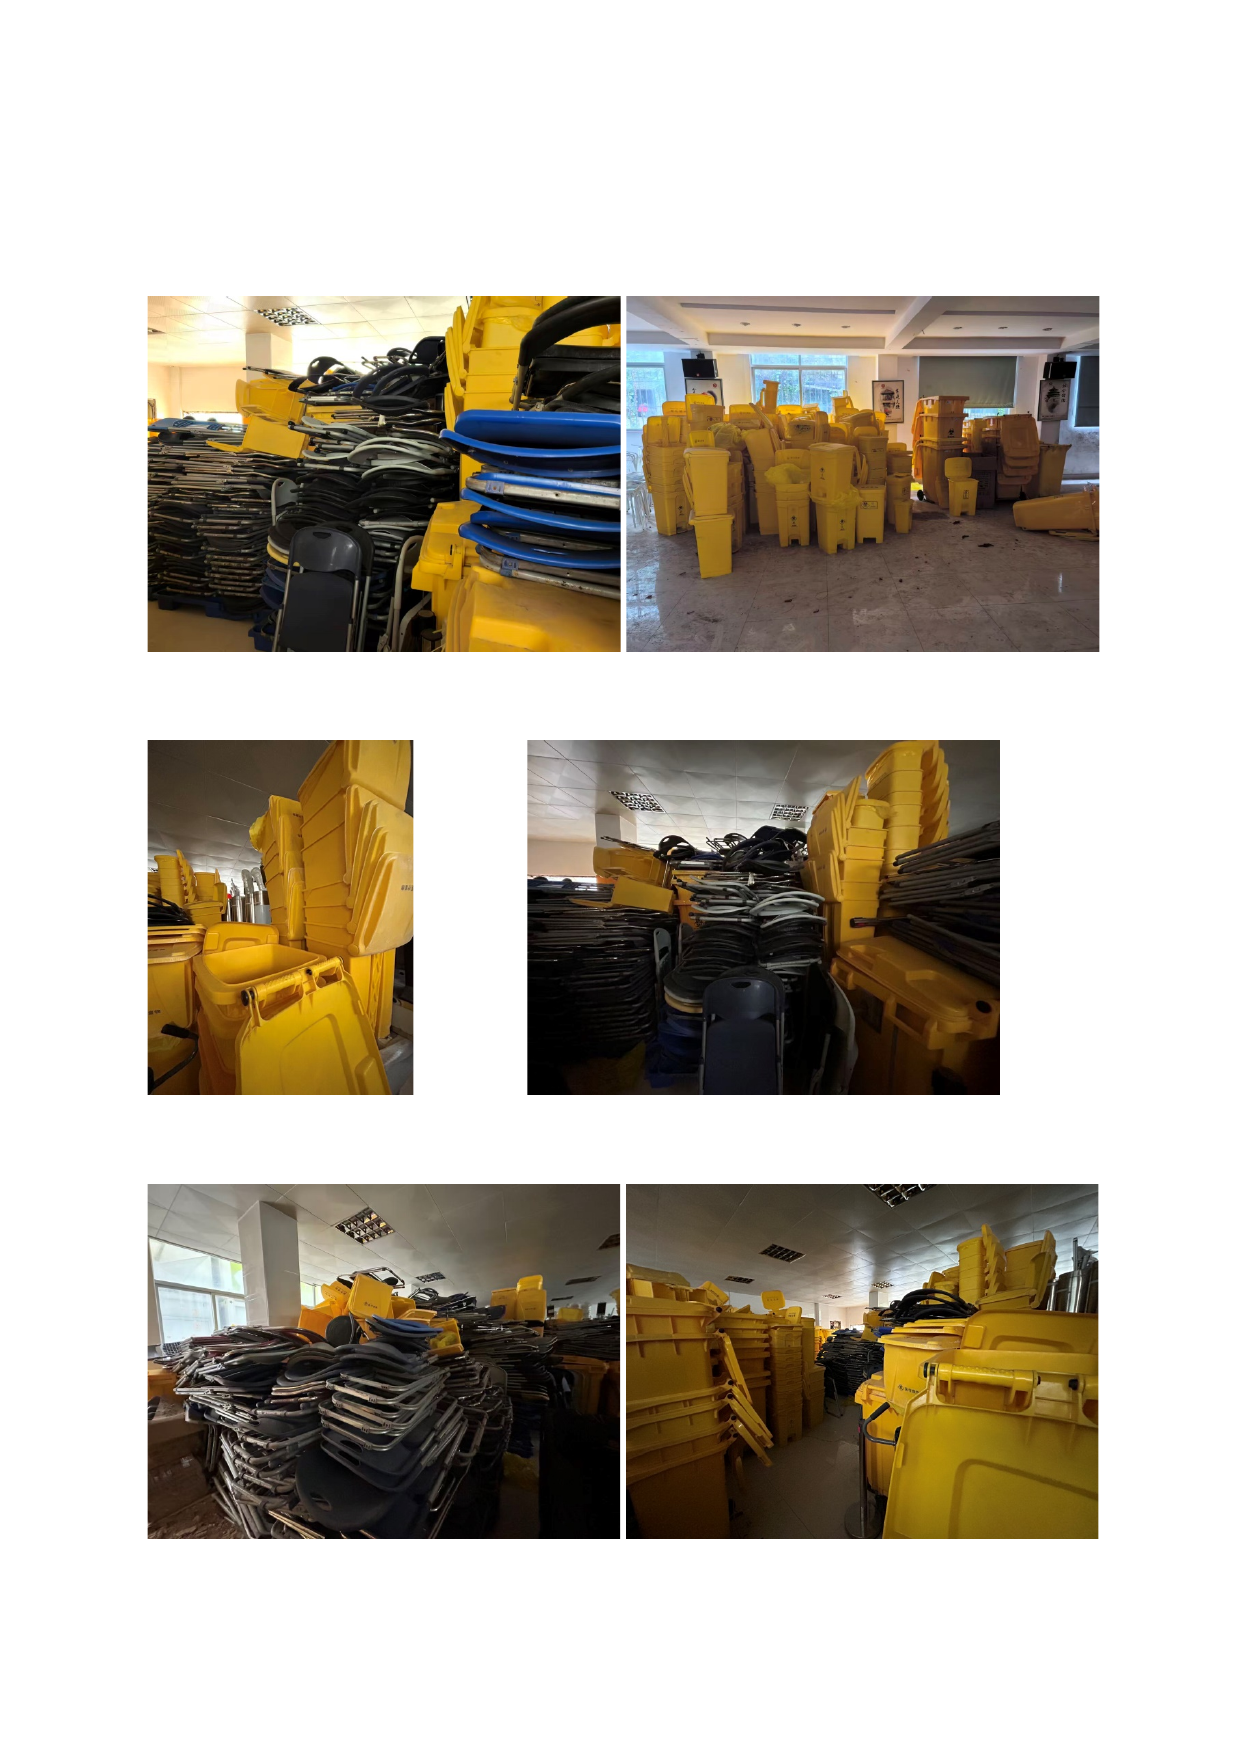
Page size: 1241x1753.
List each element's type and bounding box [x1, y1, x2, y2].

picture [527, 740, 1000, 1095]
picture [147, 1184, 621, 1539]
picture [147, 740, 414, 1095]
picture [626, 296, 1100, 652]
picture [147, 296, 621, 652]
picture [626, 1184, 1099, 1539]
